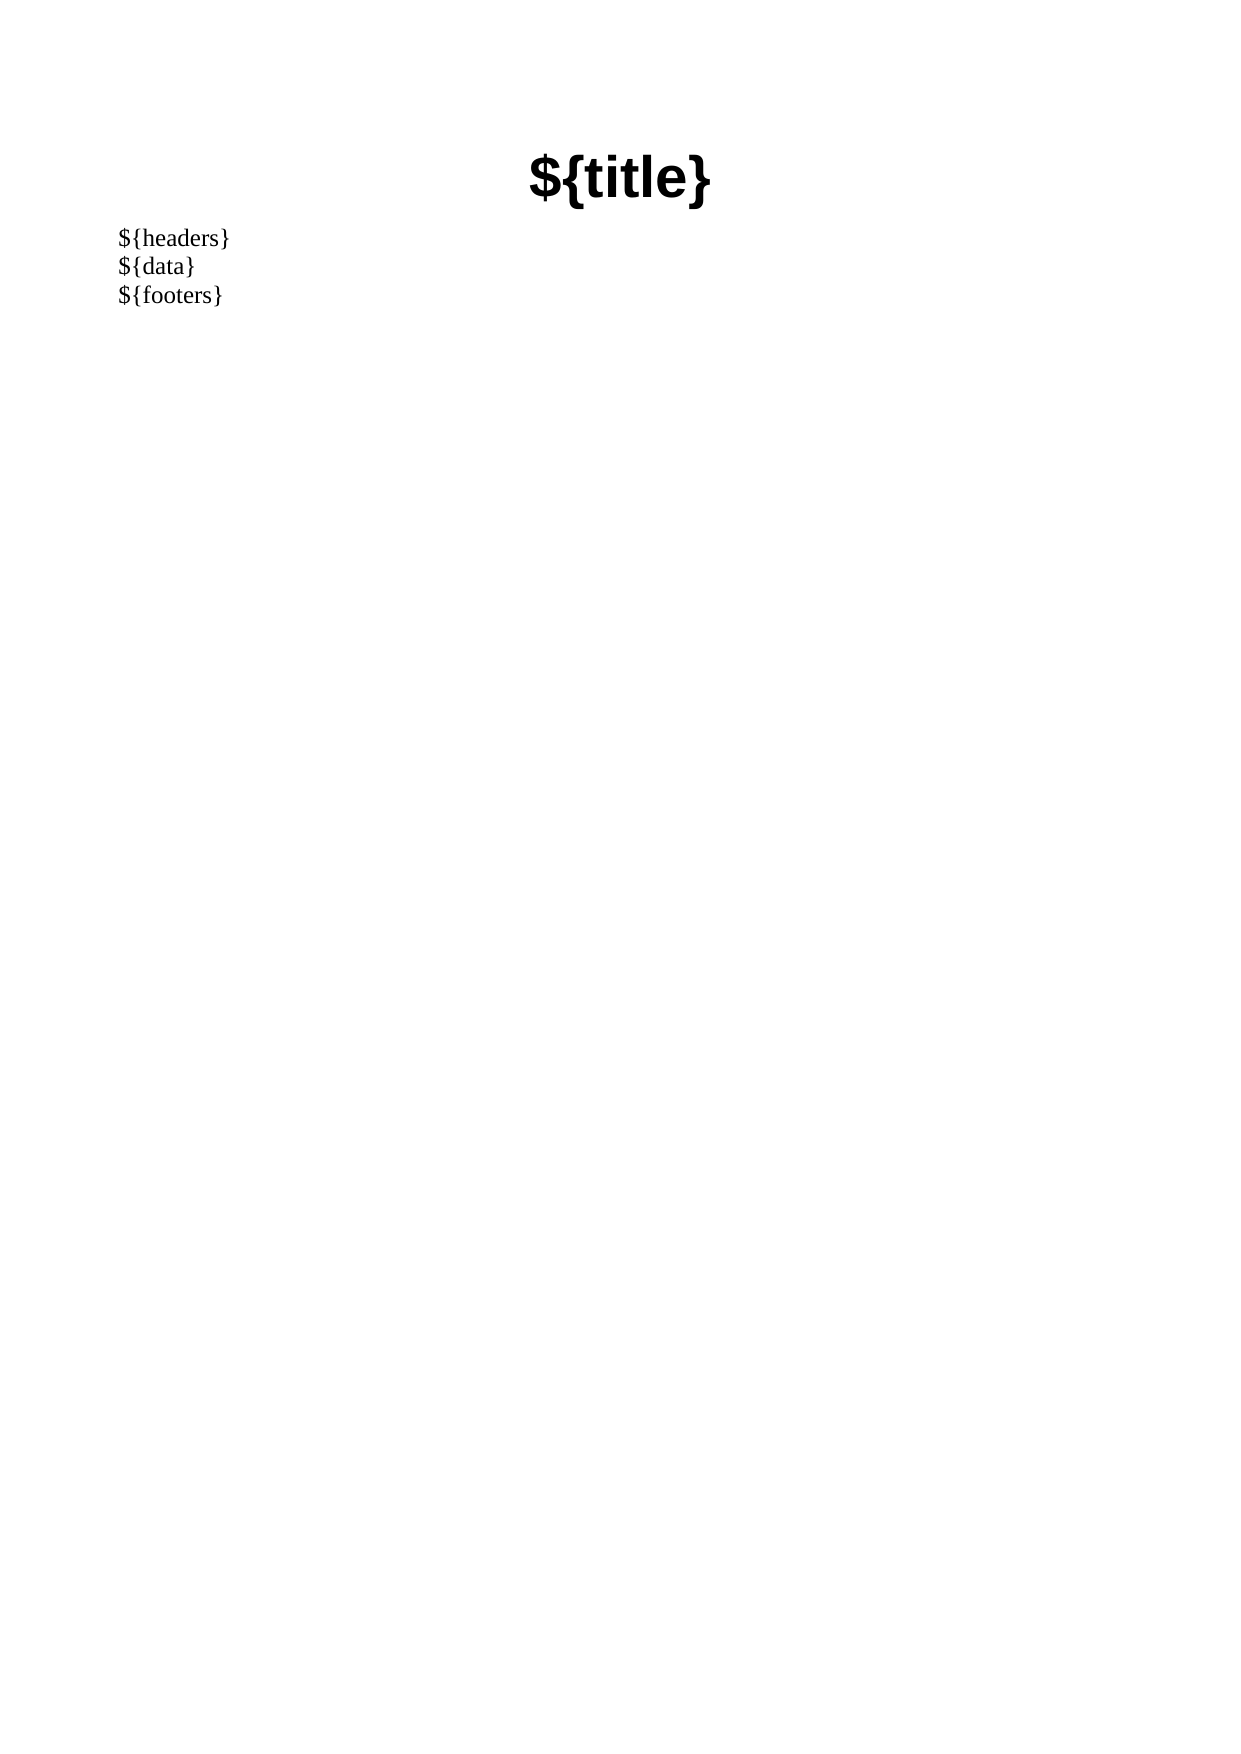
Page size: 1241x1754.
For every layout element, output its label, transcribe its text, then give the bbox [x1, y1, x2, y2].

table_cell ${footers} [118, 280, 1122, 309]
table_header ${headers} [118, 223, 1122, 251]
table_cell ${data} [118, 251, 1122, 280]
title ${title} [118, 143, 1122, 210]
